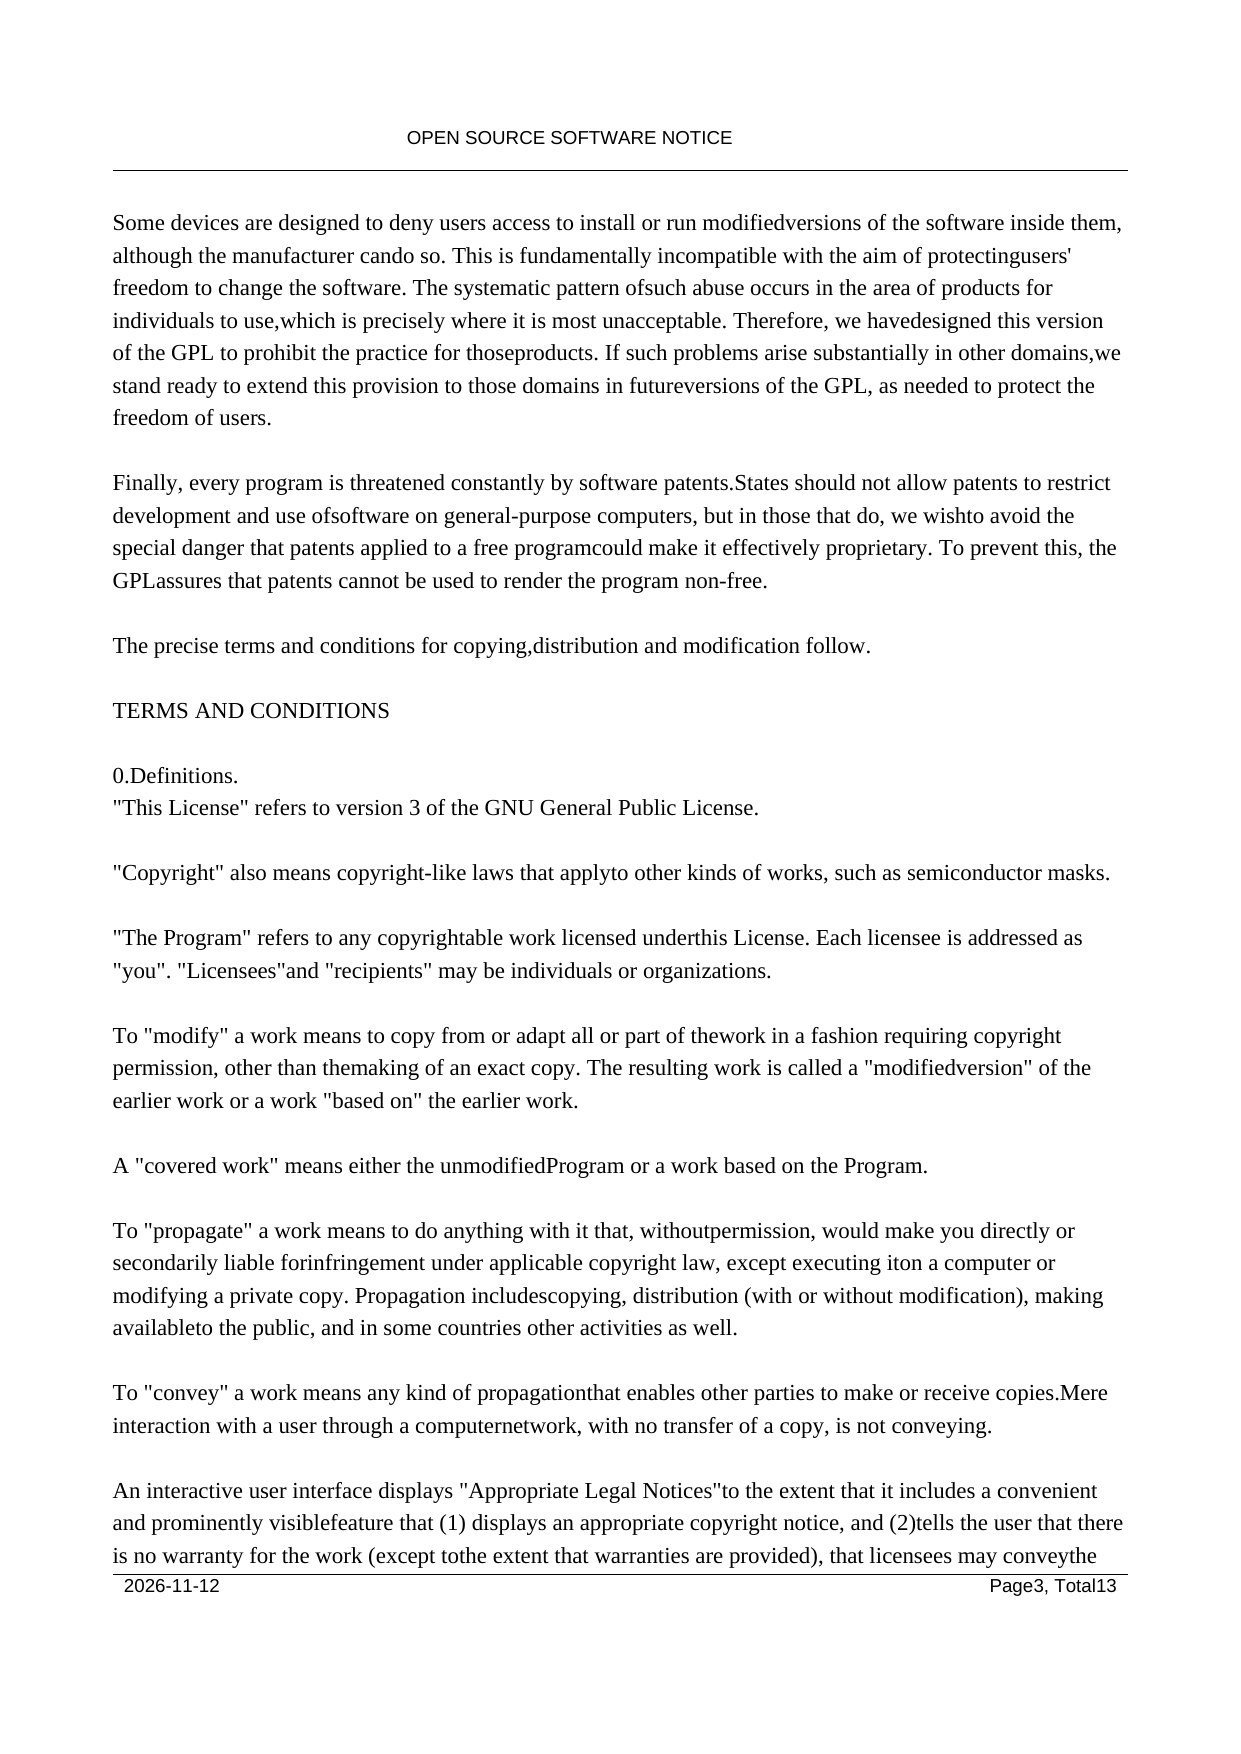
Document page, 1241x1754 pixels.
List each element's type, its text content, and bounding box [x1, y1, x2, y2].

text The precise terms and conditions for copying,distribution and modification follow. [112, 629, 1128, 661]
text "The Program" refers to any copyrightable work licensed underthis License. Each licensee is addressed as "you". "Licensees"and "recipients" may be individuals or organizations. [112, 921, 1128, 986]
text A "covered work" means either the unmodifiedProgram or a work based on the Program. [112, 1149, 1128, 1181]
text To "propagate" a work means to do anything with it that, withoutpermission, would make you directly or secondarily liable forinfringement under applicable copyright law, except executing iton a computer or modifying a private copy. Propagation includescopying, distribution (with or without modification), making availableto the public, and in some countries other activities as well. [112, 1214, 1128, 1344]
text Some devices are designed to deny users access to install or run modifiedversions of the software inside them, although the manufacturer cando so. This is fundamentally incompatible with the aim of protectingusers' freedom to change the software. The systematic pattern ofsuch abuse occurs in the area of products for individuals to use,which is precisely where it is most unacceptable. Therefore, we havedesigned this version of the GPL to prohibit the practice for thoseproducts. If such problems arise substantially in other domains,we stand ready to extend this provision to those domains in futureversions of the GPL, as needed to protect the freedom of users. [112, 206, 1128, 434]
text Finally, every program is threatened constantly by software patents.States should not allow patents to restrict development and use ofsoftware on general-purpose computers, but in those that do, we wishto avoid the special danger that patents applied to a free programcould make it effectively proprietary. To prevent this, the GPLassures that patents cannot be used to render the program non-free. [112, 466, 1128, 596]
text "Copyright" also means copyright-like laws that applyto other kinds of works, such as semiconductor masks. [112, 856, 1128, 889]
text To "convey" a work means any kind of propagationthat enables other parties to make or receive copies.Mere interaction with a user through a computernetwork, with no transfer of a copy, is not conveying. [112, 1376, 1128, 1441]
text TERMS AND CONDITIONS [112, 694, 1128, 726]
text 0.Definitions. [112, 759, 1128, 791]
text To "modify" a work means to copy from or adapt all or part of thework in a fashion requiring copyright permission, other than themaking of an exact copy. The resulting work is called a "modifiedversion" of the earlier work or a work "based on" the earlier work. [112, 1019, 1128, 1116]
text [112, 1474, 1128, 1571]
text "This License" refers to version 3 of the GNU General Public License. [112, 791, 1128, 824]
